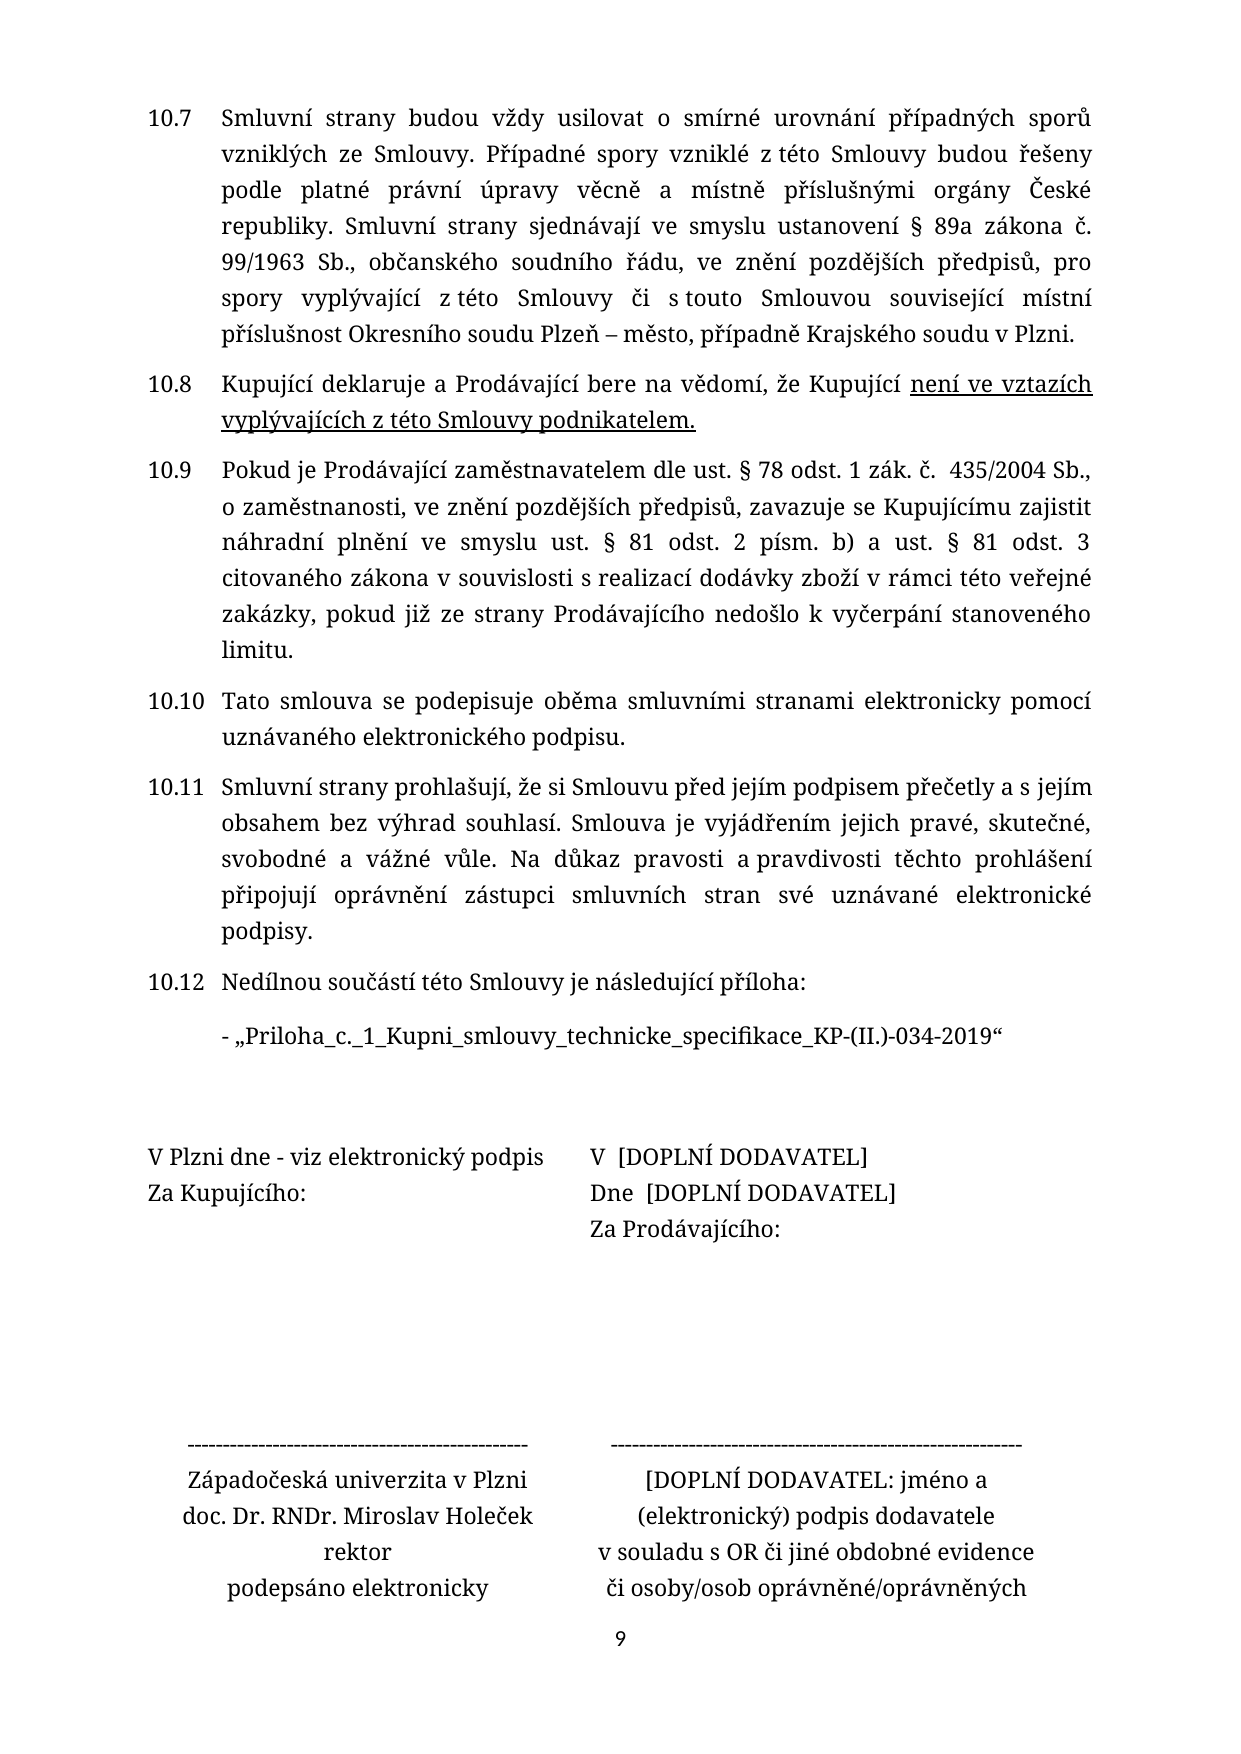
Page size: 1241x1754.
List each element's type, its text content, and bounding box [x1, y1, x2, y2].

text 10.11 Smluvní strany prohlašují, že si Smlouvu před jejím podpisem přečetly a s jejím obsahem bez výhrad souhlasí. Smlouva je vyjádřením jejich pravé, skutečné, svobodné a vážné vůle. Na důkaz pravosti a pravdivosti těchto prohlášení připojují oprávnění zástupci smluvních stran své uznávané elektronické podpisy. [148, 771, 1092, 946]
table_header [136, 1141, 579, 1607]
text 10.9 Pokud je Prodávající zaměstnavatelem dle ust. § 78 odst. 1 zák. č. 435/2004 Sb., o zaměstnanosti, ve znění pozdějších předpisů, zavazuje se Kupujícímu zajistit náhradní plnění ve smyslu ust. § 81 odst. 2 písm. b) a ust. § 81 odst. 3 citovaného zákona v souvislosti s realizací dodávky zboží v rámci této veřejné zakázky, pokud již ze strany Prodávajícího nedošlo k vyčerpání stanoveného limitu. [148, 454, 1092, 665]
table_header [579, 1141, 1054, 1607]
text - „Priloha_c._1_Kupni_smlouvy_technicke_specifikace_KP-(II.)-034-2019“ [222, 1020, 1092, 1051]
text 10.10 Tato smlouva se podepisuje oběma smluvními stranami elektronicky pomocí uznávaného elektronického podpisu. [148, 685, 1092, 752]
text 10.12 Nedílnou součástí této Smlouvy je následující příloha: [148, 965, 1092, 997]
text 10.8 Kupující deklaruje a Prodávající bere na vědomí, že Kupující není ve vztazích vyplývajících z této Smlouvy podnikatelem. [148, 368, 1092, 435]
text 10.7 Smluvní strany budou vždy usilovat o smírné urovnání případných sporů vzniklých ze Smlouvy. Případné spory vzniklé z této Smlouvy budou řešeny podle platné právní úpravy věcně a místně příslušnými orgány České republiky. Smluvní strany sjednávají ve smyslu ustanovení § 89a zákona č. 99/1963 Sb., občanského soudního řádu, ve znění pozdějších předpisů, pro spory vyplývající z této Smlouvy či s touto Smlouvou související místní příslušnost Okresního soudu Plzeň – město, případně Krajského soudu v Plzni. [148, 102, 1092, 349]
